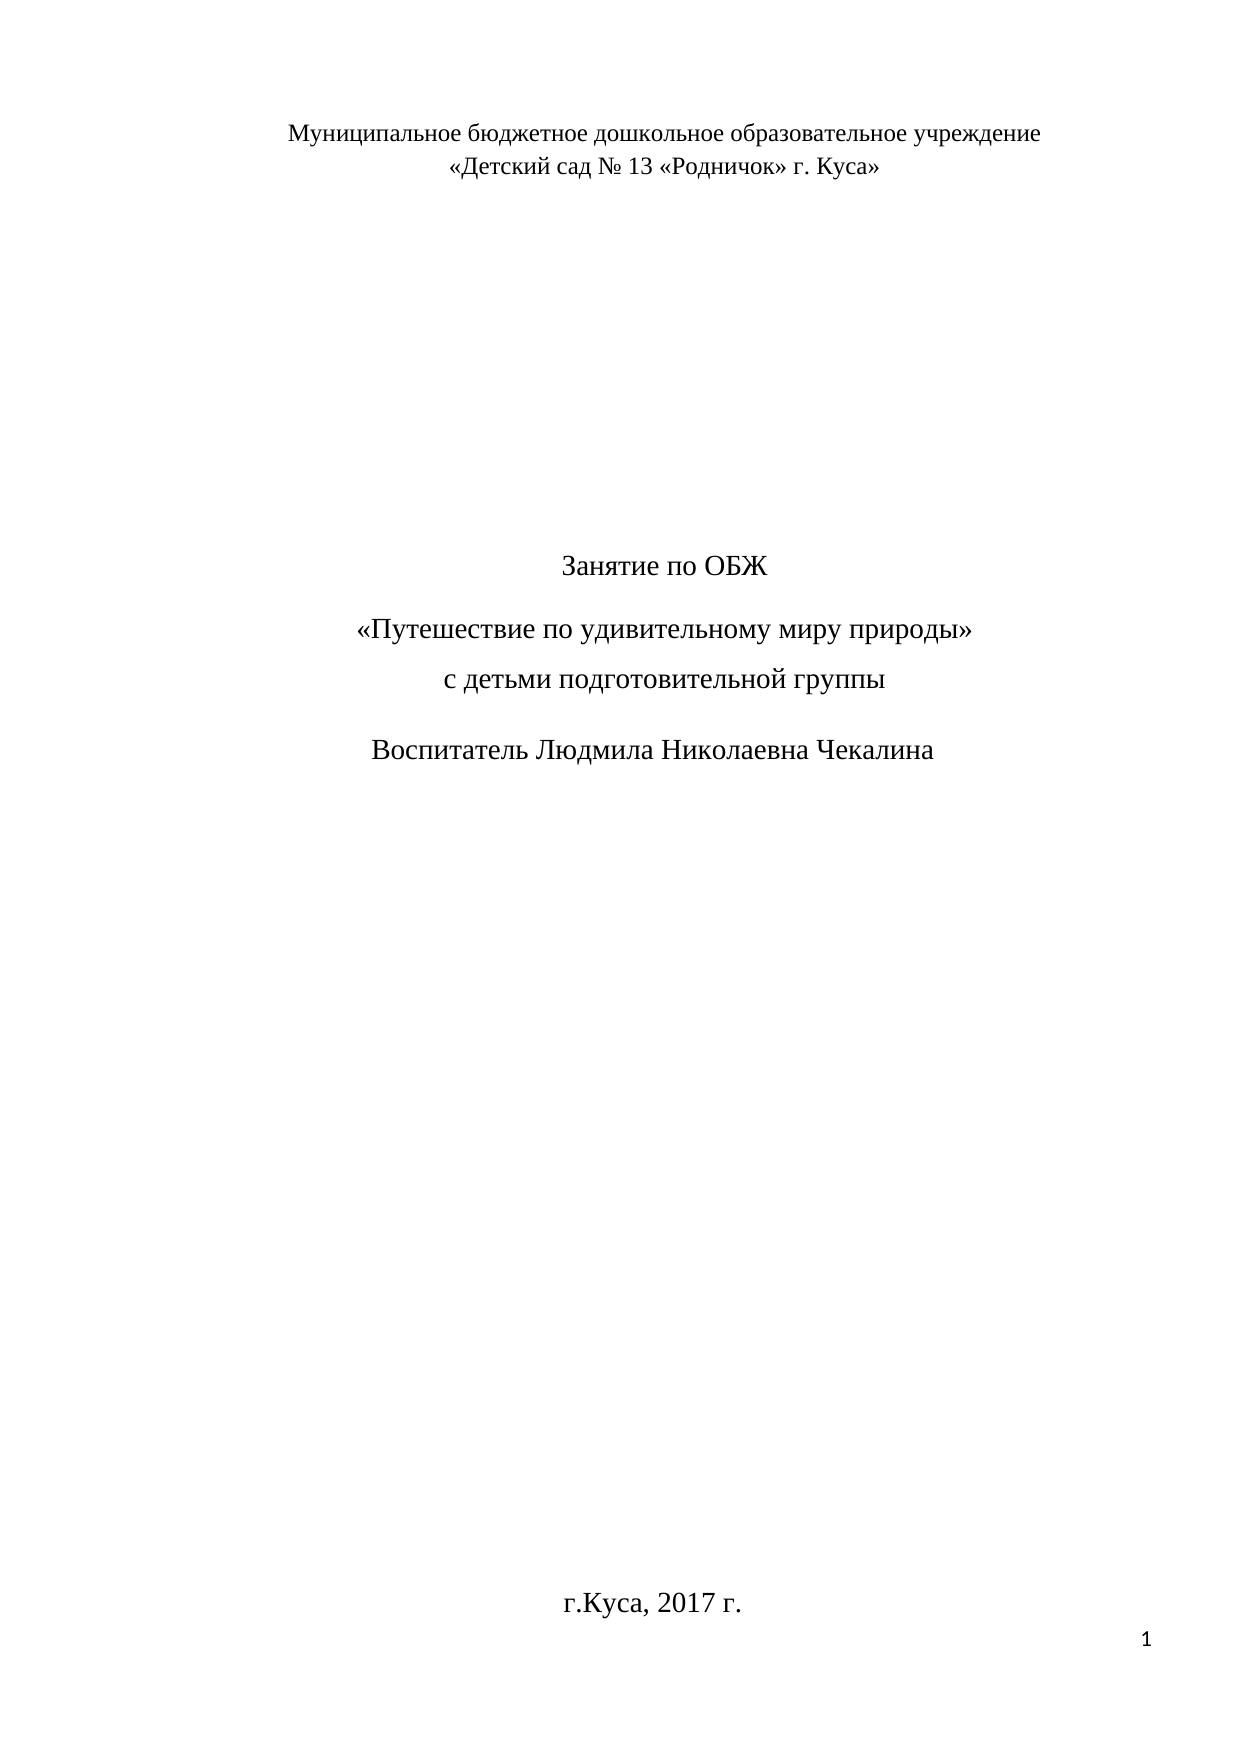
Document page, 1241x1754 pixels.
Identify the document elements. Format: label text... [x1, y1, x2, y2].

text Воспитатель Людмила Николаевна Чекалина [177, 732, 1128, 766]
text г.Куса, 2017 г. [177, 1586, 1128, 1619]
text Занятие по ОБЖ [177, 548, 1152, 582]
text «Путешествие по удивительному миру природы» [177, 611, 1152, 644]
text Муниципальное бюджетное дошкольное образовательное учреждение [177, 118, 1152, 147]
text «Детский сад № 13 «Родничок» г. Куса» [177, 151, 1152, 180]
text с детьми подготовительной группы [177, 661, 1152, 695]
